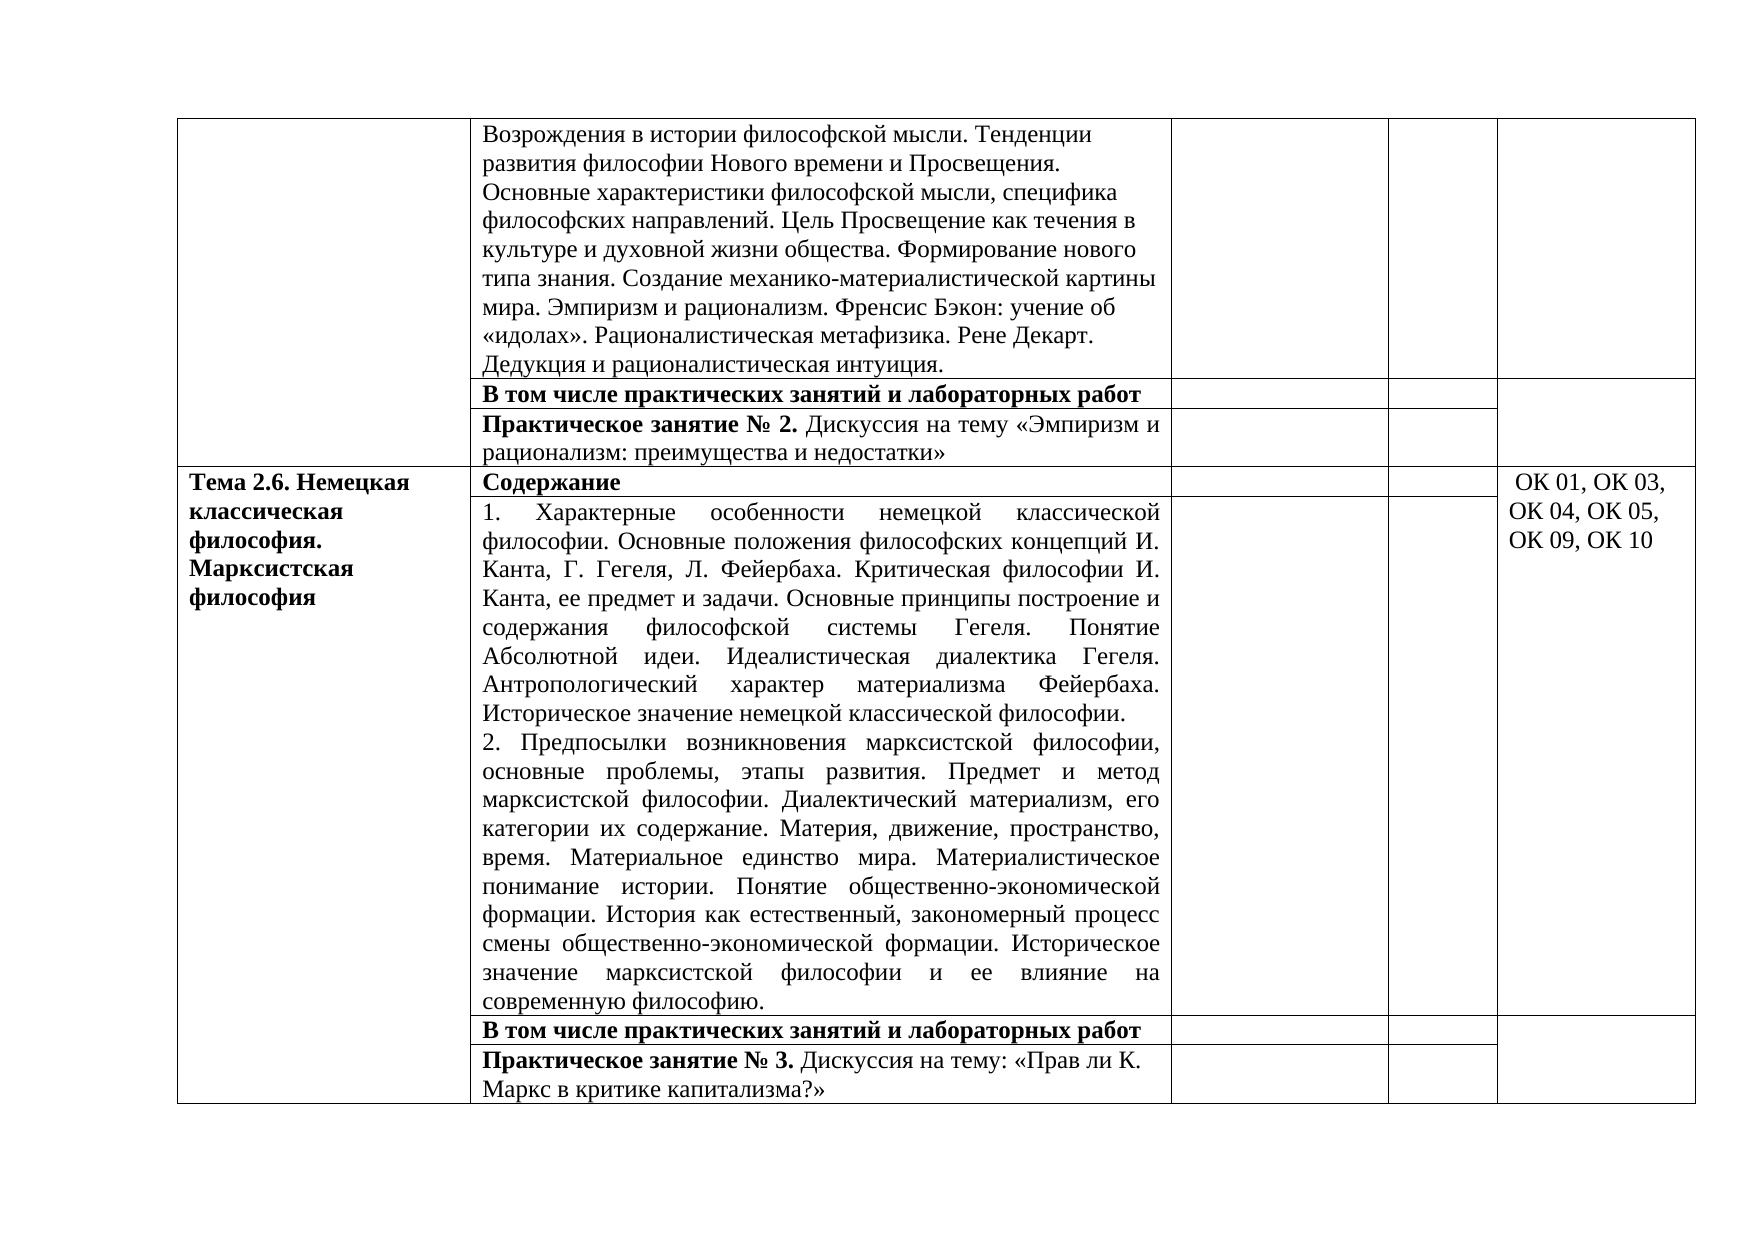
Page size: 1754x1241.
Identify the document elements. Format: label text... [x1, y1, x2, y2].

table_cell [1172, 497, 1388, 1014]
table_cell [471, 119, 1171, 378]
table_cell [1389, 497, 1497, 1014]
table_cell Содержание [471, 467, 1171, 496]
table_cell [1389, 467, 1497, 496]
table_cell [1389, 409, 1497, 466]
table_cell Практическое занятие № 3. Дискуссия на тему: «Прав ли К. Маркс в критике капитализма?» [471, 1045, 1171, 1103]
table_cell [1172, 409, 1388, 466]
table_cell [1172, 1016, 1388, 1044]
table_cell [1172, 1045, 1388, 1103]
table_cell [1498, 1016, 1695, 1103]
table_cell ОК 01, ОК 03, ОК 04, ОК 05, ОК 09, ОК 10 [1498, 467, 1695, 1014]
table_cell Практическое занятие № 2. Дискуссия на тему «Эмпиризм и рационализм: преимущества и недостатки» [471, 409, 1171, 466]
table_cell [1172, 119, 1388, 378]
table_cell [1389, 379, 1497, 408]
table_cell [1389, 1045, 1497, 1103]
table_cell [1172, 467, 1388, 496]
table_cell [1172, 379, 1388, 408]
table_cell В том числе практических занятий и лабораторных работ [471, 1016, 1171, 1044]
table_cell [1389, 119, 1497, 378]
table_cell В том числе практических занятий и лабораторных работ [471, 379, 1171, 408]
table_cell 1. Характерные особенности немецкой классической философии. Основные положения философских концепций И. Канта, Г. Гегеля, Л. Фейербаха. Критическая философии И. Канта, ее предмет и задачи. Основные принципы построение и содержания философской системы Гегеля. Понятие Абсолютной идеи. Идеалистическая диалектика Гегеля. Антропологический характер материализма Фейербаха. Историческое значение немецкой классической философии. 2. Предпосылки возникновения марксистской философии, основные проблемы, этапы развития. Предмет и метод марксистской философии. Диалектический материализм, его категории их содержание. Материя, движение, пространство, время. Материальное единство мира. Материалистическое понимание истории. Понятие общественно-экономической формации. История как естественный, закономерный процесс смены общественно-экономической формации. Историческое значение марксистской философии и ее влияние на современную философию. [471, 497, 1171, 1014]
table_cell Тема 2.6. Немецкая классическая философия. Марксистская философия [178, 467, 470, 1103]
table_cell [1498, 379, 1695, 466]
table_cell [1389, 1016, 1497, 1044]
